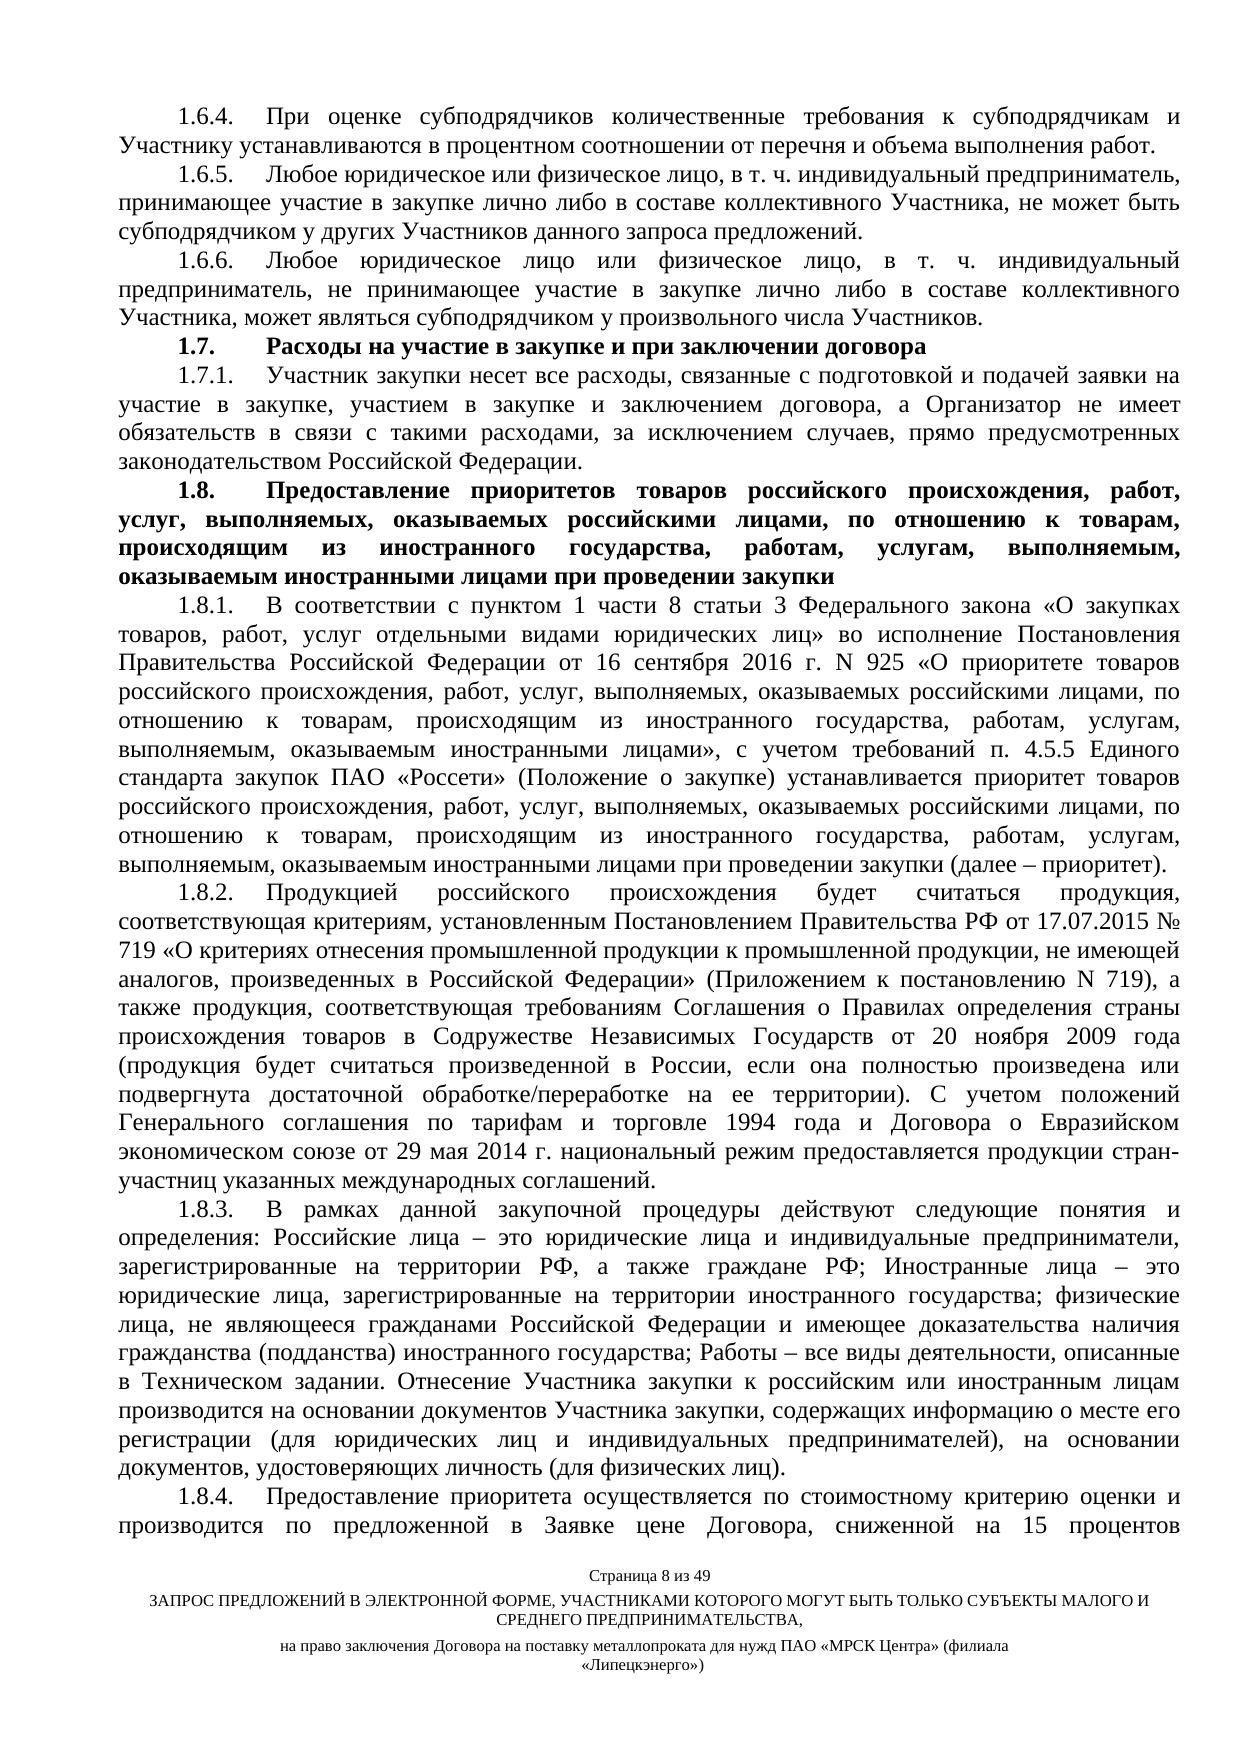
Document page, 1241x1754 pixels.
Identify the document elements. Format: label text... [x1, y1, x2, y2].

subtitle В рамках данной закупочной процедуры действуют следующие понятия и определения: Российские лица – это юридические лица и индивидуальные предприниматели, зарегистрированные на территории РФ, а также граждане РФ; Иностранные лица – это юридические лица, зарегистрированные на территории иностранного государства; физические лица, не являющееся гражданами Российской Федерации и имеющее доказательства наличия гражданства (подданства) иностранного государства; Работы – все виды деятельности, описанные в Техническом задании. Отнесение Участника закупки к российским или иностранным лицам производится на основании документов Участника закупки, содержащих информацию о месте его регистрации (для юридических лиц и индивидуальных предпринимателей), на основании документов, удостоверяющих личность (для физических лиц). [118, 1194, 1181, 1481]
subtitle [118, 1481, 1181, 1539]
subtitle Участник закупки несет все расходы, связанные с подготовкой и подачей заявки на участие в закупке, участием в закупке и заключением договора, а Организатор не имеет обязательств в связи с такими расходами, за исключением случаев, прямо предусмотренных законодательством Российской Федерации. [118, 360, 1181, 475]
subtitle Продукцией российского происхождения будет считаться продукция, соответствующая критериям, установленным Постановлением Правительства РФ от 17.07.2015 № 719 «О критериях отнесения промышленной продукции к промышленной продукции, не имеющей аналогов, произведенных в Российской Федерации» (Приложением к постановлению N 719), а также продукция, соответствующая требованиям Соглашения о Правилах определения страны происхождения товаров в Содружестве Независимых Государств от 20 ноября 2009 года (продукция будет считаться произведенной в России, если она полностью произведена или подвергнута достаточной обработке/переработке на ее территории). С учетом положений Генерального соглашения по тарифам и торговле 1994 года и Договора о Евразийском экономическом союзе от 29 мая 2014 г. национальный режим предоставляется продукции стран-участниц указанных международных соглашений. [118, 877, 1181, 1194]
subtitle Расходы на участие в закупке и при заключении договора [118, 331, 1181, 360]
subtitle Любое юридическое лицо или физическое лицо, в т. ч. индивидуальный предприниматель, не принимающее участие в закупке лично либо в составе коллективного Участника, может являться субподрядчиком у произвольного числа Участников. [118, 245, 1181, 331]
subtitle При оценке субподрядчиков количественные требования к субподрядчикам и Участнику устанавливаются в процентном соотношении от перечня и объема выполнения работ. [118, 101, 1181, 159]
subtitle В соответствии с пунктом 1 части 8 статьи 3 Федерального закона «О закупках товаров, работ, услуг отдельными видами юридических лиц» во исполнение Постановления Правительства Российской Федерации от 16 сентября 2016 г. N 925 «О приоритете товаров российского происхождения, работ, услуг, выполняемых, оказываемых российскими лицами, по отношению к товарам, происходящим из иностранного государства, работам, услугам, выполняемым, оказываемым иностранными лицами», с учетом требований п. 4.5.5 Единого стандарта закупок ПАО «Россети» (Положение о закупке) устанавливается приоритет товаров российского происхождения, работ, услуг, выполняемых, оказываемых российскими лицами, по отношению к товарам, происходящим из иностранного государства, работам, услугам, выполняемым, оказываемым иностранными лицами при проведении закупки (далее – приоритет). [118, 590, 1181, 877]
subtitle Предоставление приоритетов товаров российского происхождения, работ, услуг, выполняемых, оказываемых российскими лицами, по отношению к товарам, происходящим из иностранного государства, работам, услугам, выполняемым, оказываемым иностранными лицами при проведении закупки [118, 475, 1181, 590]
subtitle Любое юридическое или физическое лицо, в т. ч. индивидуальный предприниматель, принимающее участие в закупке лично либо в составе коллективного Участника, не может быть субподрядчиком у других Участников данного запроса предложений. [118, 159, 1181, 245]
